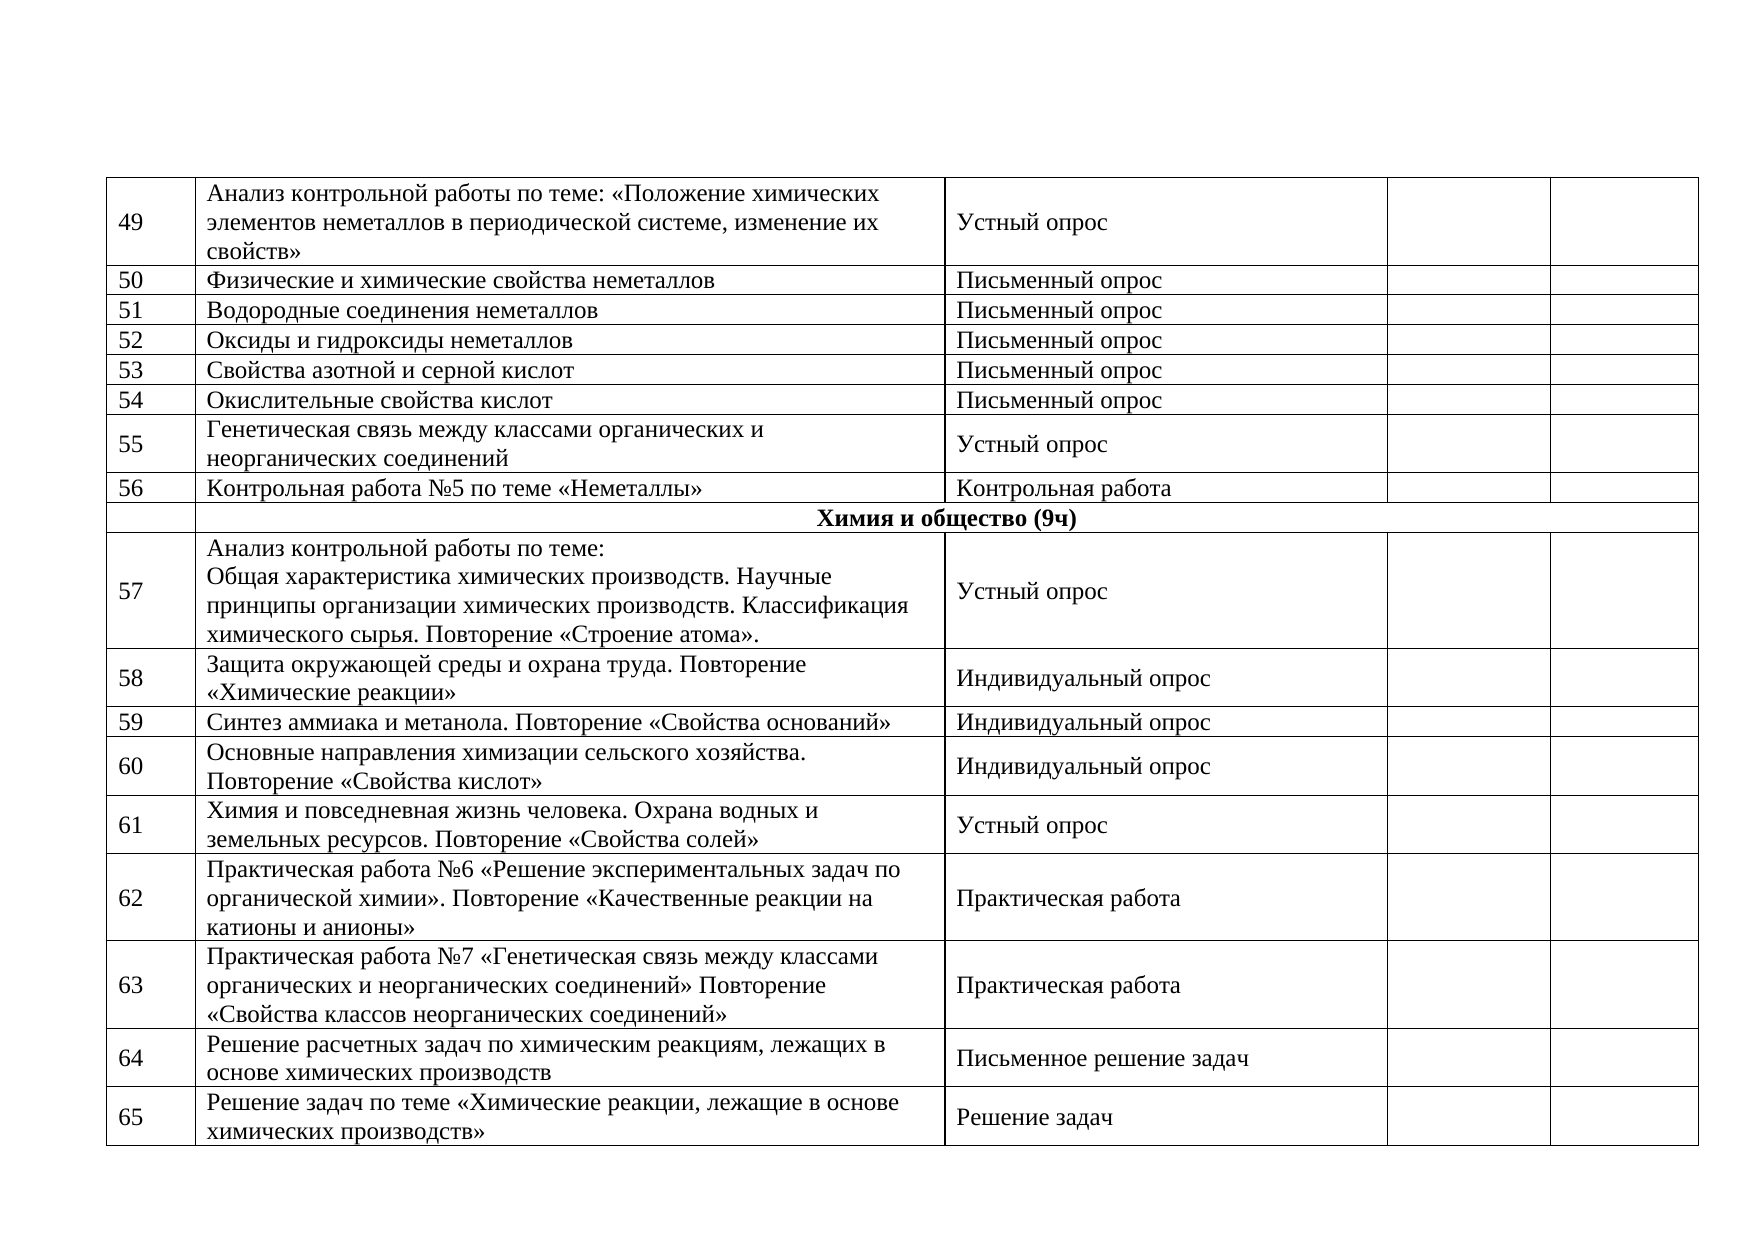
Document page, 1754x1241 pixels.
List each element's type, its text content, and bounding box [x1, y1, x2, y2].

table_cell Практическая работа №6 «Решение экспериментальных задач по органической химии». Повторение «Качественные реакции на катионы и анионы» [196, 854, 944, 940]
table_cell 54 [107, 385, 195, 413]
table_cell [1388, 796, 1550, 853]
table_cell 63 [107, 941, 195, 1028]
table_cell [1388, 385, 1550, 413]
table_cell Устный опрос [946, 178, 1387, 264]
table_cell Основные направления химизации сельского хозяйства. Повторение «Свойства кислот» [196, 737, 944, 794]
table_cell Письменный опрос [946, 266, 1387, 294]
table_cell Синтез аммиака и метанола. Повторение «Свойства оснований» [196, 707, 944, 736]
table_cell Устный опрос [946, 415, 1387, 472]
table_cell Физические и химические свойства неметаллов [196, 266, 944, 294]
table_cell Свойства азотной и серной кислот [196, 355, 944, 384]
table_cell Индивидуальный опрос [946, 649, 1387, 706]
table_cell Генетическая связь между классами органических и неорганических соединений [196, 415, 944, 472]
table_cell Защита окружающей среды и охрана труда. Повторение «Химические реакции» [196, 649, 944, 706]
table_cell 61 [107, 796, 195, 853]
table_cell Письменный опрос [946, 385, 1387, 413]
table_cell [1388, 533, 1550, 648]
table_cell [1388, 737, 1550, 794]
table_cell [1388, 178, 1550, 264]
table_cell Химия и повседневная жизнь человека. Охрана водных и земельных ресурсов. Повторение «Свойства солей» [196, 796, 944, 853]
table_cell Письменное решение задач [946, 1029, 1387, 1086]
table_cell [1388, 854, 1550, 940]
table_cell [1551, 178, 1698, 264]
table_cell 49 [107, 178, 195, 264]
table_cell [1551, 415, 1698, 472]
table_cell 57 [107, 533, 195, 648]
table_cell Контрольная работа №5 по теме «Неметаллы» [196, 473, 944, 502]
table_cell 56 [107, 473, 195, 502]
table_cell Химия и общество (9ч) [196, 503, 1698, 532]
table_cell [1551, 649, 1698, 706]
table_cell [1388, 707, 1550, 736]
table_cell [1551, 1029, 1698, 1086]
table_cell 53 [107, 355, 195, 384]
table_cell Письменный опрос [946, 295, 1387, 324]
table_cell [1388, 941, 1550, 1028]
table_cell [1551, 385, 1698, 413]
table_cell [1388, 649, 1550, 706]
table_cell [1388, 295, 1550, 324]
table_cell Анализ контрольной работы по теме: Общая характеристика химических производств. Научные принципы организации химических производств. Классификация химического сырья. Повторение «Строение атома». [196, 533, 944, 648]
table_cell [1551, 707, 1698, 736]
table_cell [1388, 325, 1550, 354]
table_cell 58 [107, 649, 195, 706]
table_cell [1551, 266, 1698, 294]
table_cell [1388, 1029, 1550, 1086]
table_cell 52 [107, 325, 195, 354]
table_cell [1388, 355, 1550, 384]
table_cell Устный опрос [946, 796, 1387, 853]
table_cell [1551, 737, 1698, 794]
table_cell Решение расчетных задач по химическим реакциям, лежащих в основе химических производств [196, 1029, 944, 1086]
table_cell Устный опрос [946, 533, 1387, 648]
table_cell [1551, 854, 1698, 940]
table_cell Решение задач [946, 1087, 1387, 1145]
table_cell [1551, 325, 1698, 354]
table_cell 64 [107, 1029, 195, 1086]
table_cell Решение задач по теме «Химические реакции, лежащие в основе химических производств» [196, 1087, 944, 1145]
table_cell [107, 503, 195, 532]
table_cell Письменный опрос [946, 325, 1387, 354]
table_cell [1388, 473, 1550, 502]
table_cell Анализ контрольной работы по теме: «Положение химических элементов неметаллов в периодической системе, изменение их свойств» [196, 178, 944, 264]
table_cell 50 [107, 266, 195, 294]
table_cell Практическая работа [946, 941, 1387, 1028]
table_cell [1551, 1087, 1698, 1145]
table_cell [1388, 415, 1550, 472]
table_cell [1388, 1087, 1550, 1145]
table_cell Индивидуальный опрос [946, 737, 1387, 794]
table_cell 62 [107, 854, 195, 940]
table_cell Индивидуальный опрос [946, 707, 1387, 736]
table_cell 59 [107, 707, 195, 736]
table_cell Окислительные свойства кислот [196, 385, 944, 413]
table_cell Водородные соединения неметаллов [196, 295, 944, 324]
table_cell Оксиды и гидроксиды неметаллов [196, 325, 944, 354]
table_cell Практическая работа №7 «Генетическая связь между классами органических и неорганических соединений» Повторение «Свойства классов неорганических соединений» [196, 941, 944, 1028]
table_cell Практическая работа [946, 854, 1387, 940]
table_cell 60 [107, 737, 195, 794]
table_cell [1388, 266, 1550, 294]
table_cell Контрольная работа [946, 473, 1387, 502]
table_cell 65 [107, 1087, 195, 1145]
table_cell [1551, 295, 1698, 324]
table_cell 51 [107, 295, 195, 324]
table_cell [1551, 941, 1698, 1028]
table_cell Письменный опрос [946, 355, 1387, 384]
table_cell [1551, 796, 1698, 853]
table_cell 55 [107, 415, 195, 472]
table_cell [1551, 533, 1698, 648]
table_cell [1551, 355, 1698, 384]
table_cell [1551, 473, 1698, 502]
